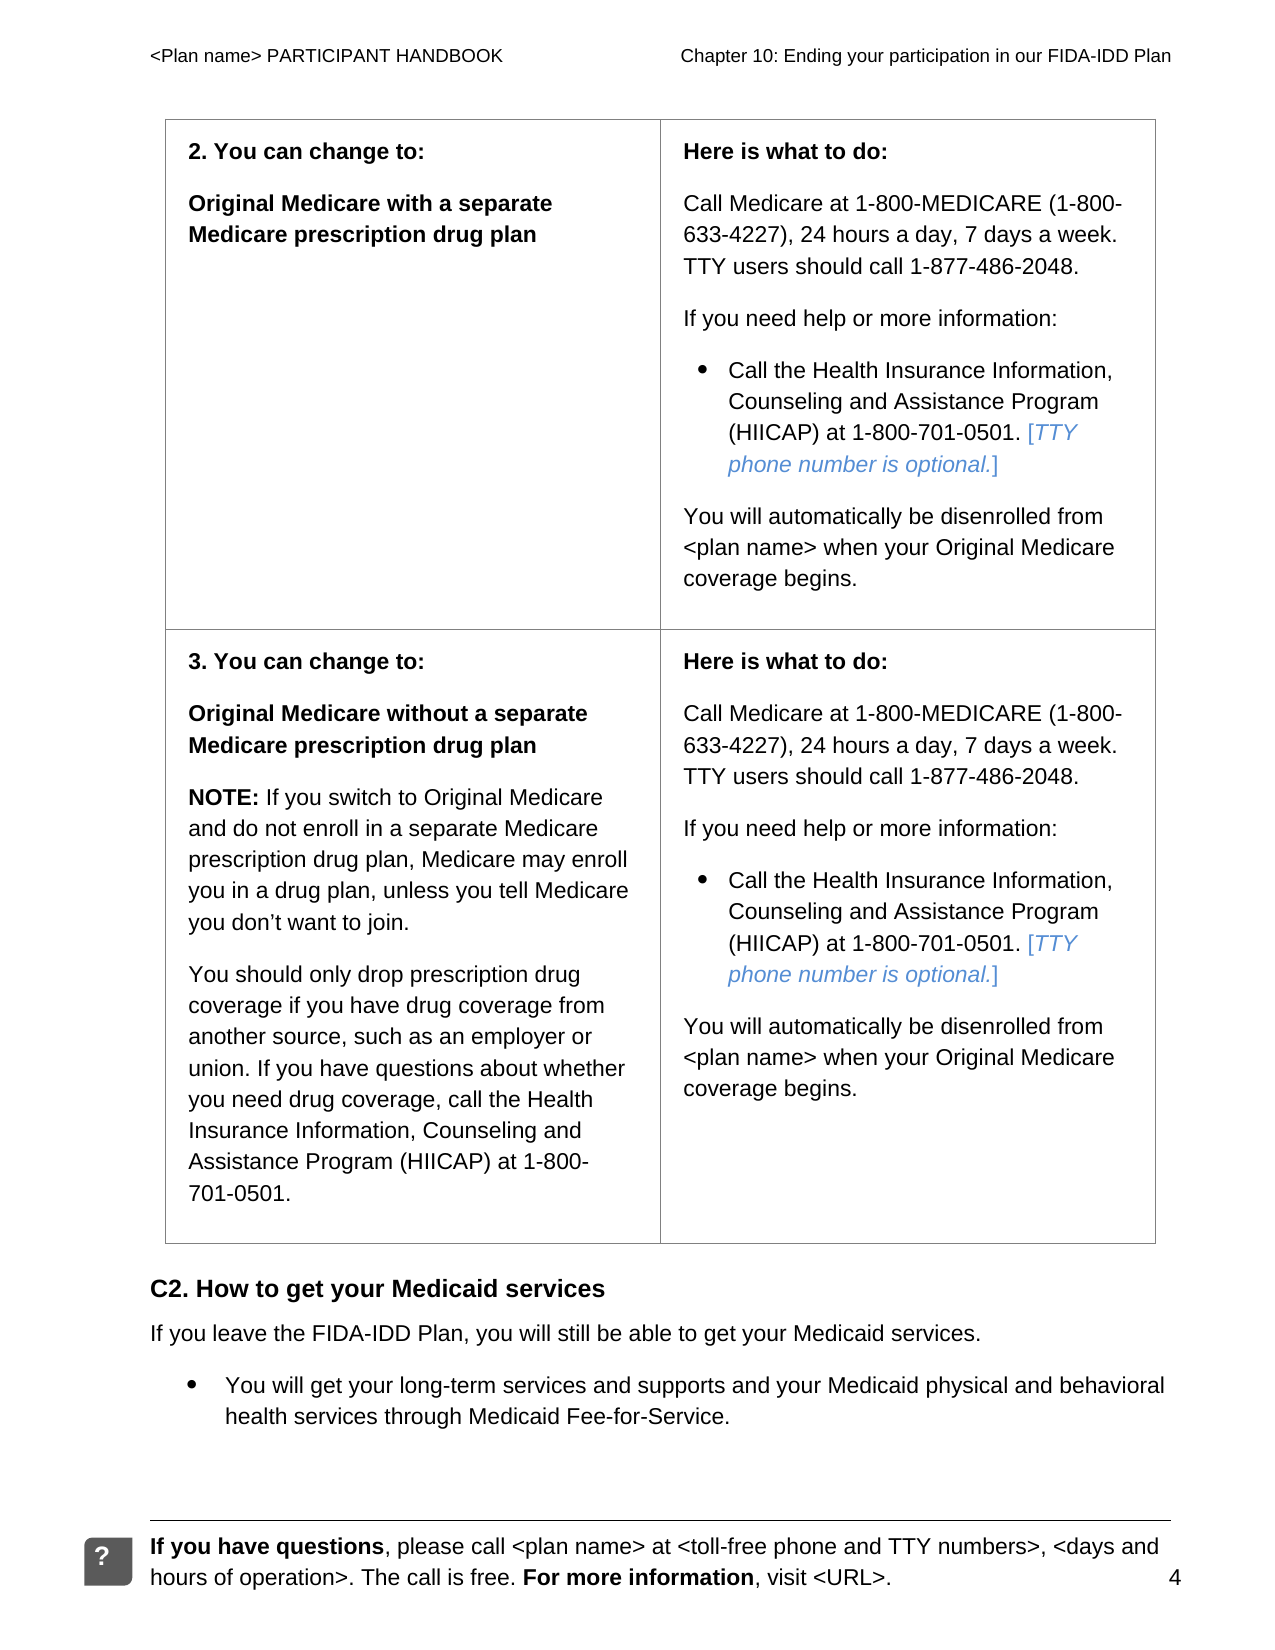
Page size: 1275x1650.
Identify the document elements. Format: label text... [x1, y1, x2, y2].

table_cell 3. You can change to: Original Medicare without a separate Medicare prescription drug plan NOTE: If you switch to Original Medicare and do not enroll in a separate Medicare prescription drug plan, Medicare may enroll you in a drug plan, unless you tell Medicare you don’t want to join. You should only drop prescription drug coverage if you have drug coverage from another source, such as an employer or union. If you have questions about whether you need drug coverage, call the Health Insurance Information, Counseling and Assistance Program (HIICAP) at 1-800-701-0501. [166, 630, 660, 1243]
subtitle C2. How to get your Medicaid services [150, 1271, 1096, 1304]
table_cell Here is what to do: Call Medicare at 1-800-MEDICARE (1-800-633-4227), 24 hours a day, 7 days a week. TTY users should call 1-877-486-2048. If you need help or more information: Call the Health Insurance Information, Counseling and Assistance Program (HIICAP) at 1-800-701-0501. [TTY phone number is optional.] You will automatically be disenrolled from <plan name> when your Original Medicare coverage begins. [661, 630, 1155, 1243]
list You will get your long-term services and supports and your Medicaid physical and behavioral health services through Medicaid Fee-for-Service. [187, 1368, 1171, 1431]
table_cell 2. You can change to: Original Medicare with a separate Medicare prescription drug plan [166, 120, 660, 629]
table_cell Here is what to do: Call Medicare at 1-800-MEDICARE (1-800-633-4227), 24 hours a day, 7 days a week. TTY users should call 1-877-486-2048. If you need help or more information: Call the Health Insurance Information, Counseling and Assistance Program (HIICAP) at 1-800-701-0501. [TTY phone number is optional.] You will automatically be disenrolled from <plan name> when your Original Medicare coverage begins. [661, 120, 1155, 629]
text If you leave the FIDA-IDD Plan, you will still be able to get your Medicaid services. [150, 1316, 1171, 1348]
